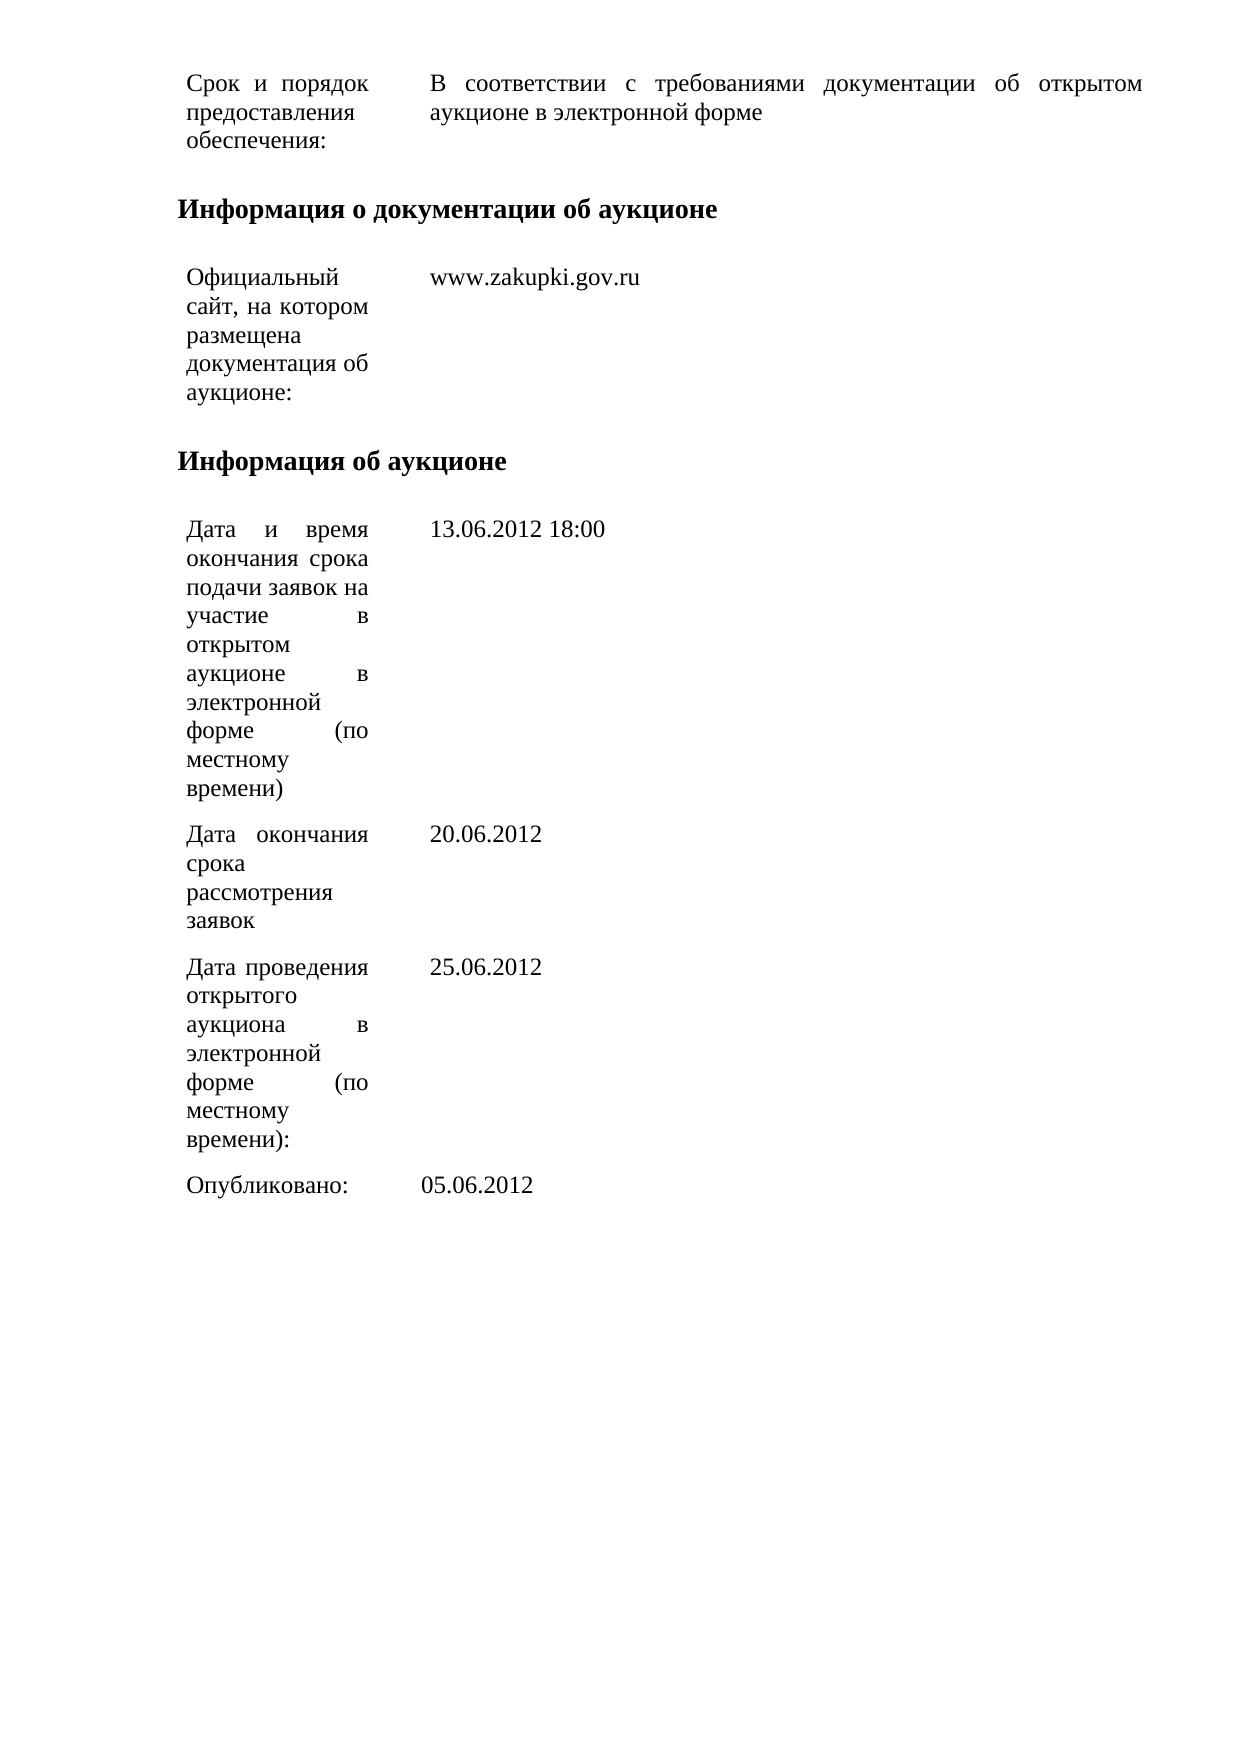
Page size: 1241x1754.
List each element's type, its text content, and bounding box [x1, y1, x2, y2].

table_cell Дата окончания срока рассмотрения заявок [177, 811, 421, 943]
table_cell В соответствии с требованиями документации об открытом аукционе в электронной форме [421, 59, 1152, 163]
table_header 13.06.2012 18:00 [421, 506, 1152, 811]
text Информация об аукционе [177, 444, 1152, 476]
text Информация о документации об аукционе [177, 192, 1152, 224]
table_cell 25.06.2012 [421, 943, 1152, 1162]
table_header Дата и время окончания срока подачи заявок на участие в открытом аукционе в электронной форме (по местному времени) [177, 506, 421, 811]
table_cell Срок и порядок предоставления обеспечения: [177, 59, 421, 163]
table_header www.zakupki.gov.ru [421, 254, 1152, 415]
table_cell Дата проведения открытого аукциона в электронной форме (по местному времени): [177, 943, 421, 1162]
table_cell 20.06.2012 [421, 811, 1152, 943]
table_header 05.06.2012 [421, 1162, 1152, 1208]
table_header Опубликовано: [177, 1162, 421, 1208]
table_header Официальный сайт, на котором размещена документация об аукционе: [177, 254, 421, 415]
